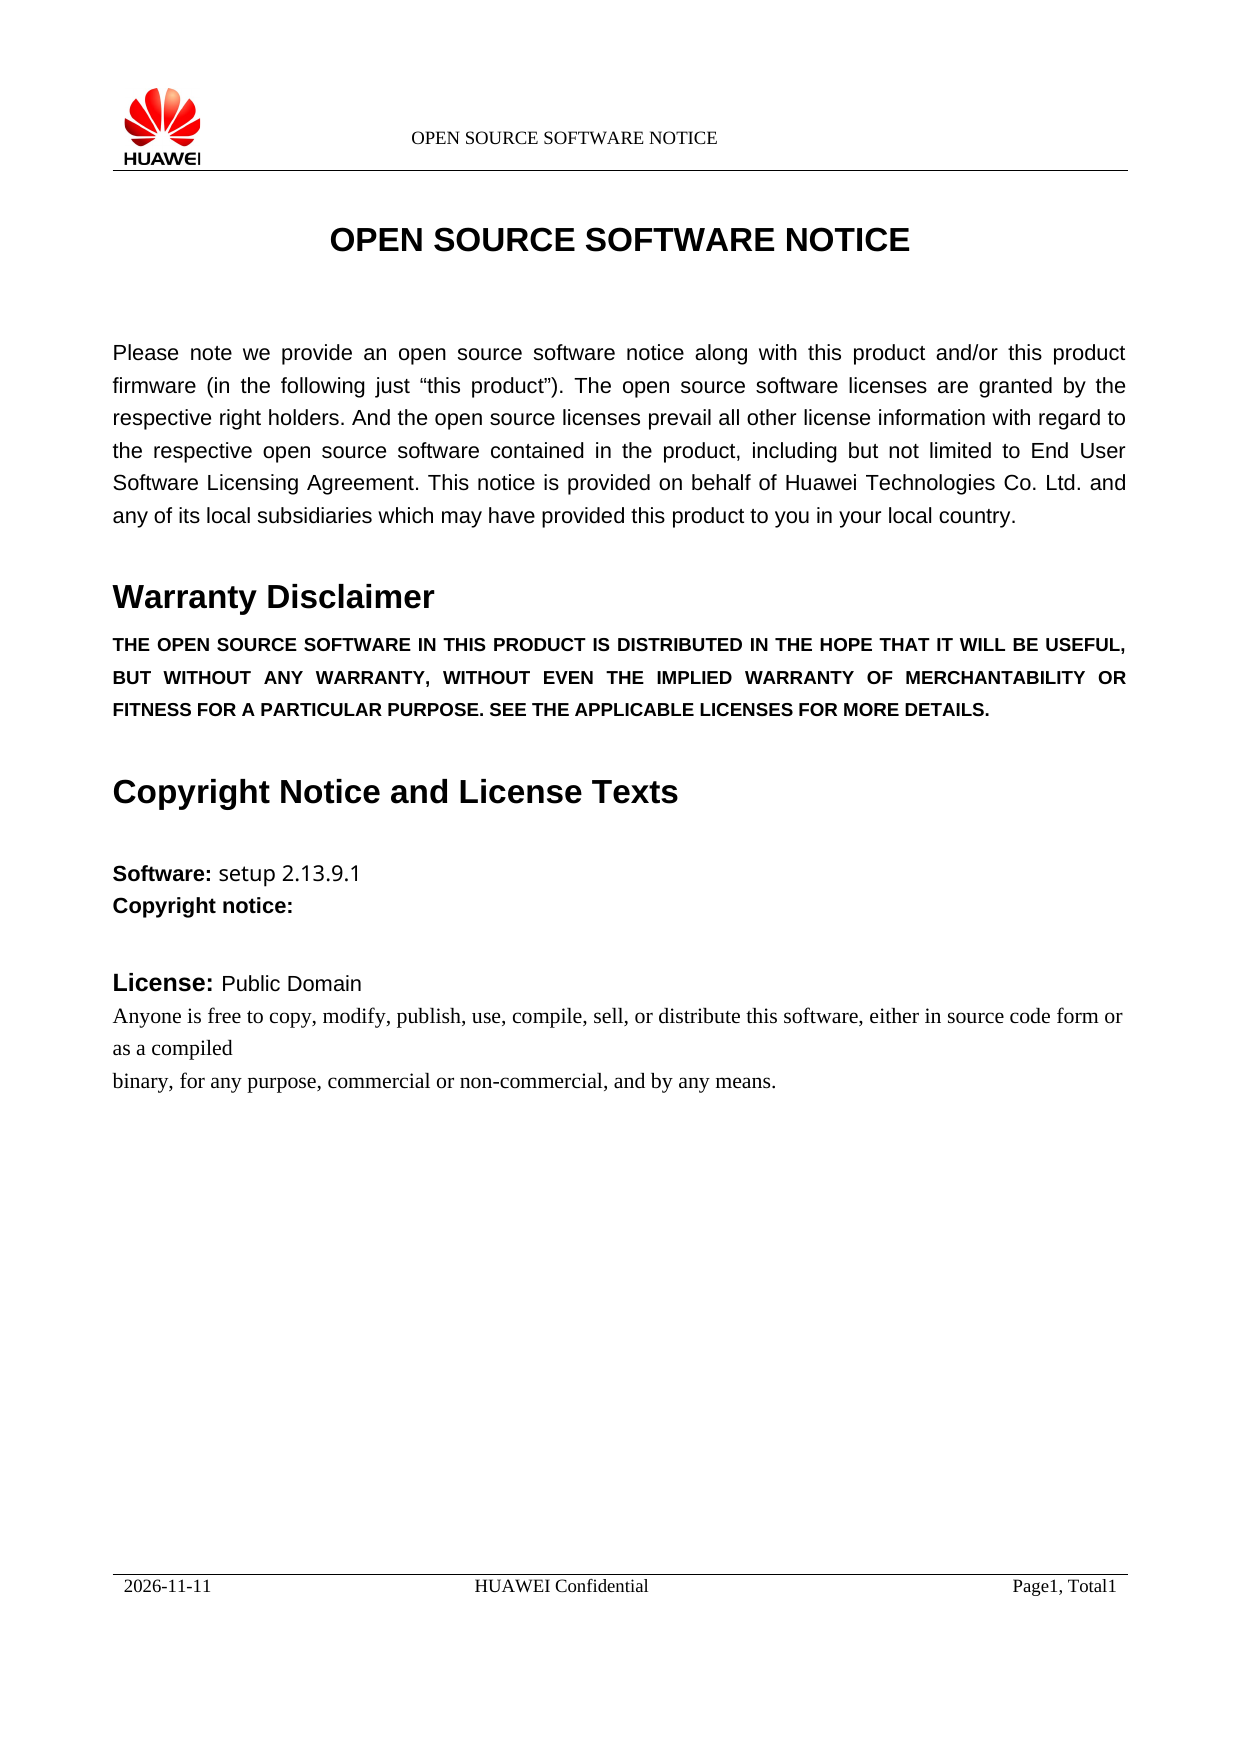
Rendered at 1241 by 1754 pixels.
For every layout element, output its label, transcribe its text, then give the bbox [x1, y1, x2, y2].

text Anyone is free to copy, modify, publish, use, compile, sell, or distribute this software, either in source code form or as a compiled binary, for any purpose, commercial or non-commercial, and by any means. [112, 999, 1128, 1096]
title Software: setup 2.13.9.1 [112, 856, 1128, 889]
text Copyright Notice and License Texts [112, 759, 1128, 824]
text Copyright notice: [112, 889, 1128, 921]
text The open source software in this product is distributed in the hope that it will be useful, but WITHOUT ANY WARRANTY, without even the implied warranty of MERCHANTABILITY or FITNESS FOR A PARTICULAR PURPOSE. See the applicable licenses for more details. [112, 629, 1128, 726]
picture [124, 88, 201, 165]
text Please note we provide an open source software notice along with this product and/or this product firmware (in the following just “this product”). The open source software licenses are granted by the respective right holders. And the open source licenses prevail all other license information with regard to the respective open source software contained in the product, including but not limited to End User Software Licensing Agreement. This notice is provided on behalf of Huawei Technologies Co. Ltd. and any of its local subsidiaries which may have provided this product to you in your local country. [112, 336, 1128, 531]
text OPEN SOURCE SOFTWARE NOTICE [112, 206, 1128, 271]
text Warranty Disclaimer [112, 564, 1128, 629]
text License: Public Domain [112, 966, 1128, 999]
